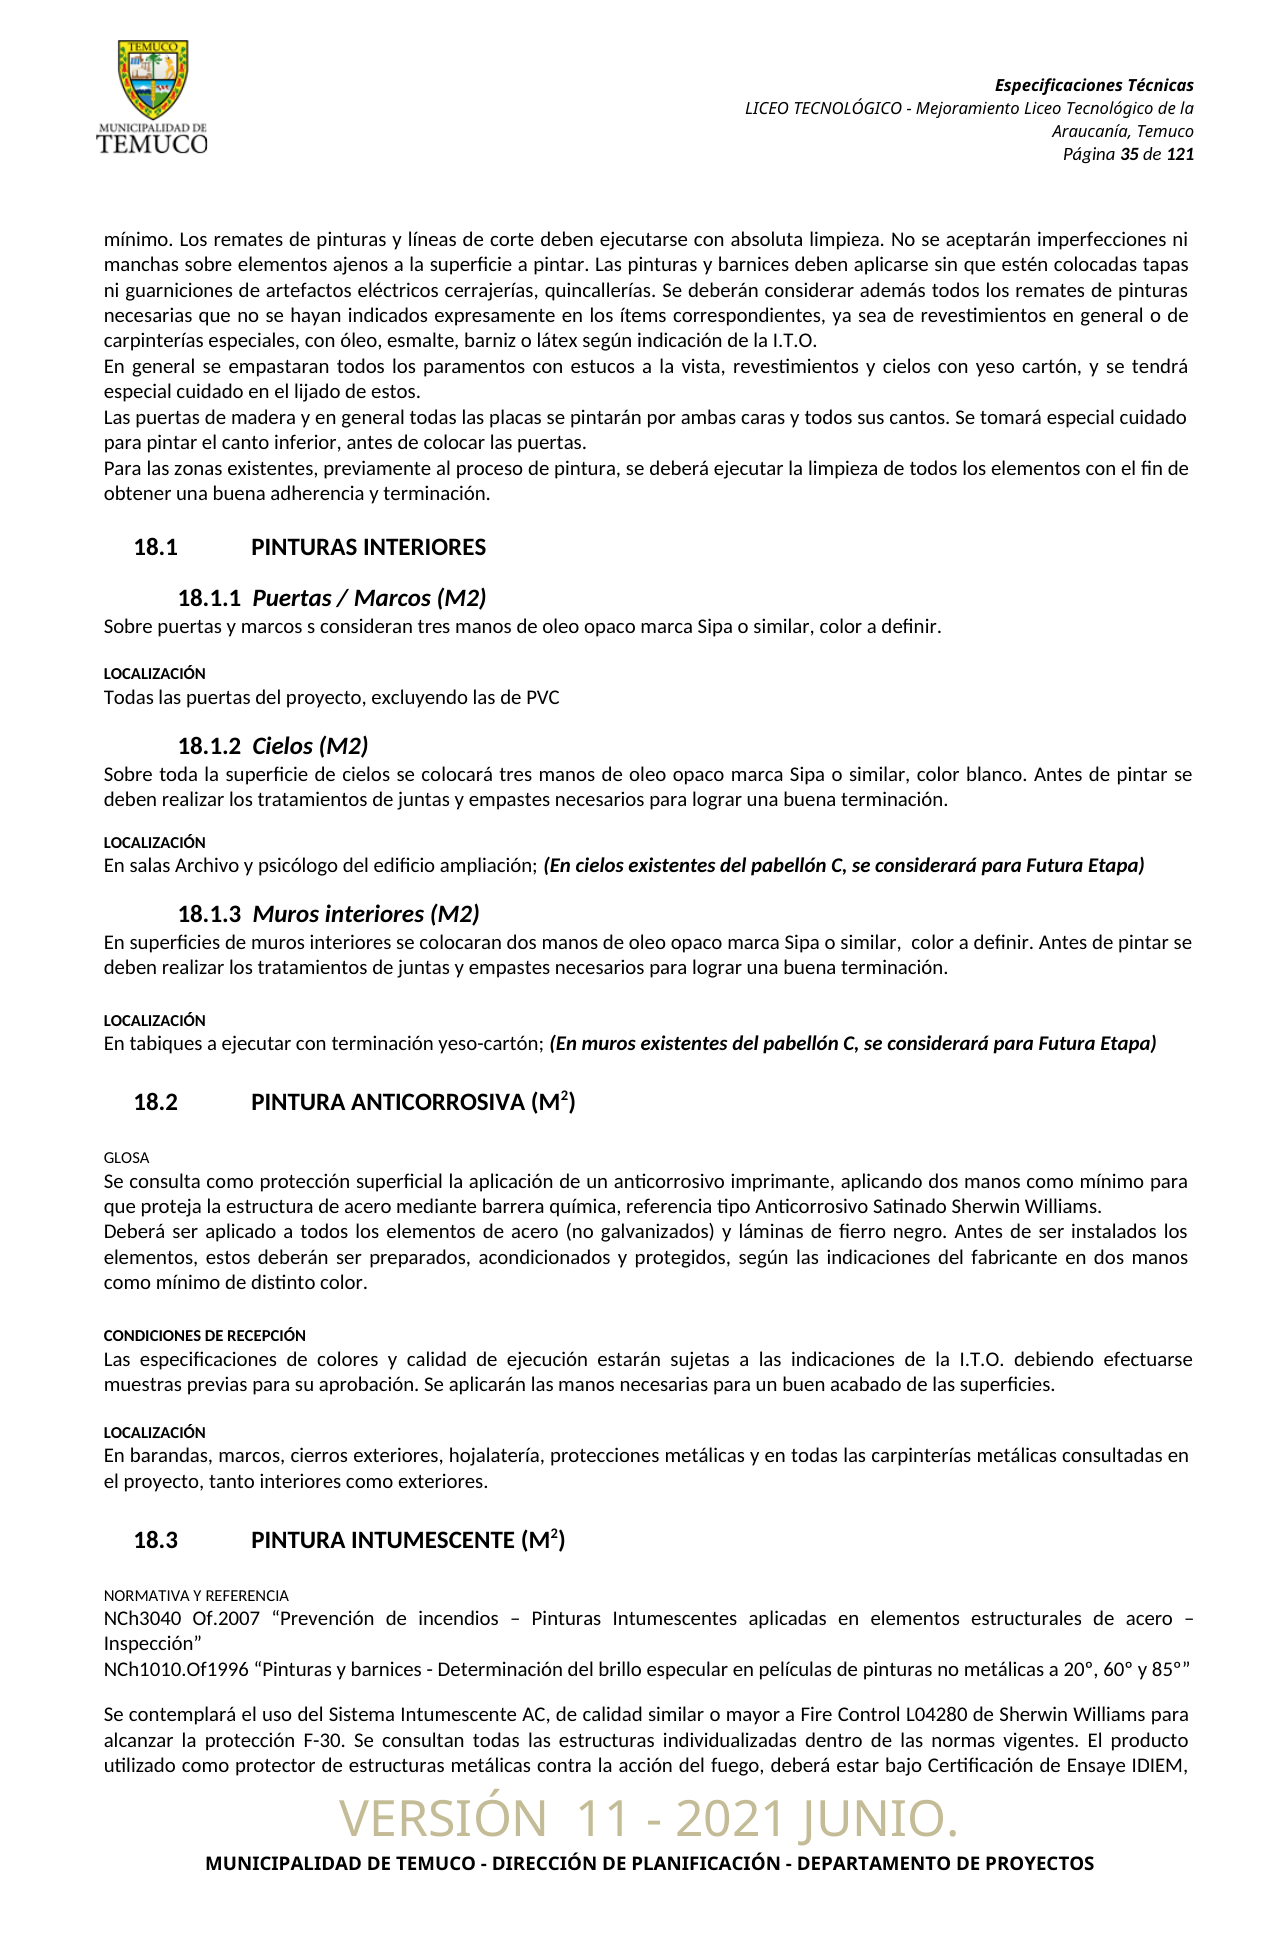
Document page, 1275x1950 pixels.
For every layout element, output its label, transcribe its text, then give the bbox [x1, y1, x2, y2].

text LOCALIZACIÓN [103, 1010, 1196, 1031]
text En barandas, marcos, cierros exteriores, hojalatería, protecciones metálicas y en todas las carpinterías metálicas consultadas en el proyecto, tanto interiores como exteriores. [103, 1442, 1191, 1493]
picture [94, 38, 207, 157]
text LOCALIZACIÓN [103, 664, 1196, 684]
text Sobre puertas y marcos s consideran tres manos de oleo opaco marca Sipa o similar, color a definir. [103, 613, 1196, 638]
text CONDICIONES DE RECEPCIÓN [103, 1326, 1196, 1346]
text Sobre toda la superficie de cielos se colocará tres manos de oleo opaco marca Sipa o similar, color blanco. Antes de pintar se deben realizar los tratamientos de juntas y empastes necesarios para lograr una buena terminación. [103, 761, 1196, 812]
text NORMATIVA Y REFERENCIA [103, 1585, 1196, 1605]
subtitle Pintura intumescente (m2) [133, 1524, 1196, 1554]
subtitle Cielos (M2) [177, 730, 1196, 761]
text NCh1010.Of1996 “Pinturas y barnices - Determinación del brillo especular en películas de pinturas no metálicas a 20º, 60º y 85º” [103, 1656, 1196, 1681]
text Se consulta como protección superficial la aplicación de un anticorrosivo imprimante, aplicando dos manos como mínimo para que proteja la estructura de acero mediante barrera química, referencia tipo Anticorrosivo Satinado Sherwin Williams. [103, 1168, 1191, 1219]
text LOCALIZACIÓN [103, 1422, 1196, 1442]
text Para las zonas existentes, previamente al proceso de pintura, se deberá ejecutar la limpieza de todos los elementos con el fin de obtener una buena adherencia y terminación. [103, 455, 1191, 506]
text En superficies de muros interiores se colocaran dos manos de oleo opaco marca Sipa o similar, color a definir. Antes de pintar se deben realizar los tratamientos de juntas y empastes necesarios para lograr una buena terminación. [103, 929, 1196, 980]
subtitle Pintura anticorrosiva (m2) [133, 1087, 1196, 1117]
text En general se empastaran todos los paramentos con estucos a la vista, revestimientos y cielos con yeso cartón, y se tendrá especial cuidado en el lijado de estos. [103, 353, 1191, 404]
text Las puertas de madera y en general todas las placas se pintarán por ambas caras y todos sus cantos. Se tomará especial cuidado para pintar el canto inferior, antes de colocar las puertas. [103, 404, 1191, 455]
text Las especificaciones de colores y calidad de ejecución estarán sujetas a las indicaciones de la I.T.O. debiendo efectuarse muestras previas para su aprobación. Se aplicarán las manos necesarias para un buen acabado de las superficies. [103, 1346, 1196, 1397]
text Deberá ser aplicado a todos los elementos de acero (no galvanizados) y láminas de fierro negro. Antes de ser instalados los elementos, estos deberán ser preparados, acondicionados y protegidos, según las indicaciones del fabricante en dos manos como mínimo de distinto color. [103, 1219, 1191, 1295]
text En salas Archivo y psicólogo del edificio ampliación; (En cielos existentes del pabellón C, se considerará para Futura Etapa) [103, 852, 1196, 878]
subtitle Puertas / Marcos (M2) [177, 582, 1196, 613]
text En tabiques a ejecutar con terminación yeso-cartón; (En muros existentes del pabellón C, se considerará para Futura Etapa) [103, 1031, 1196, 1056]
subtitle Muros interiores (M2) [177, 898, 1196, 929]
subtitle Pinturas Interiores [133, 531, 1196, 561]
text GLOSA [103, 1148, 1196, 1168]
text Todas las puertas del proyecto, excluyendo las de PVC [103, 684, 1196, 709]
text LOCALIZACIÓN [103, 832, 1196, 852]
text NCh3040 Of.2007 “Prevención de incendios – Pinturas Intumescentes aplicadas en elementos estructurales de acero – Inspección” [103, 1605, 1196, 1656]
